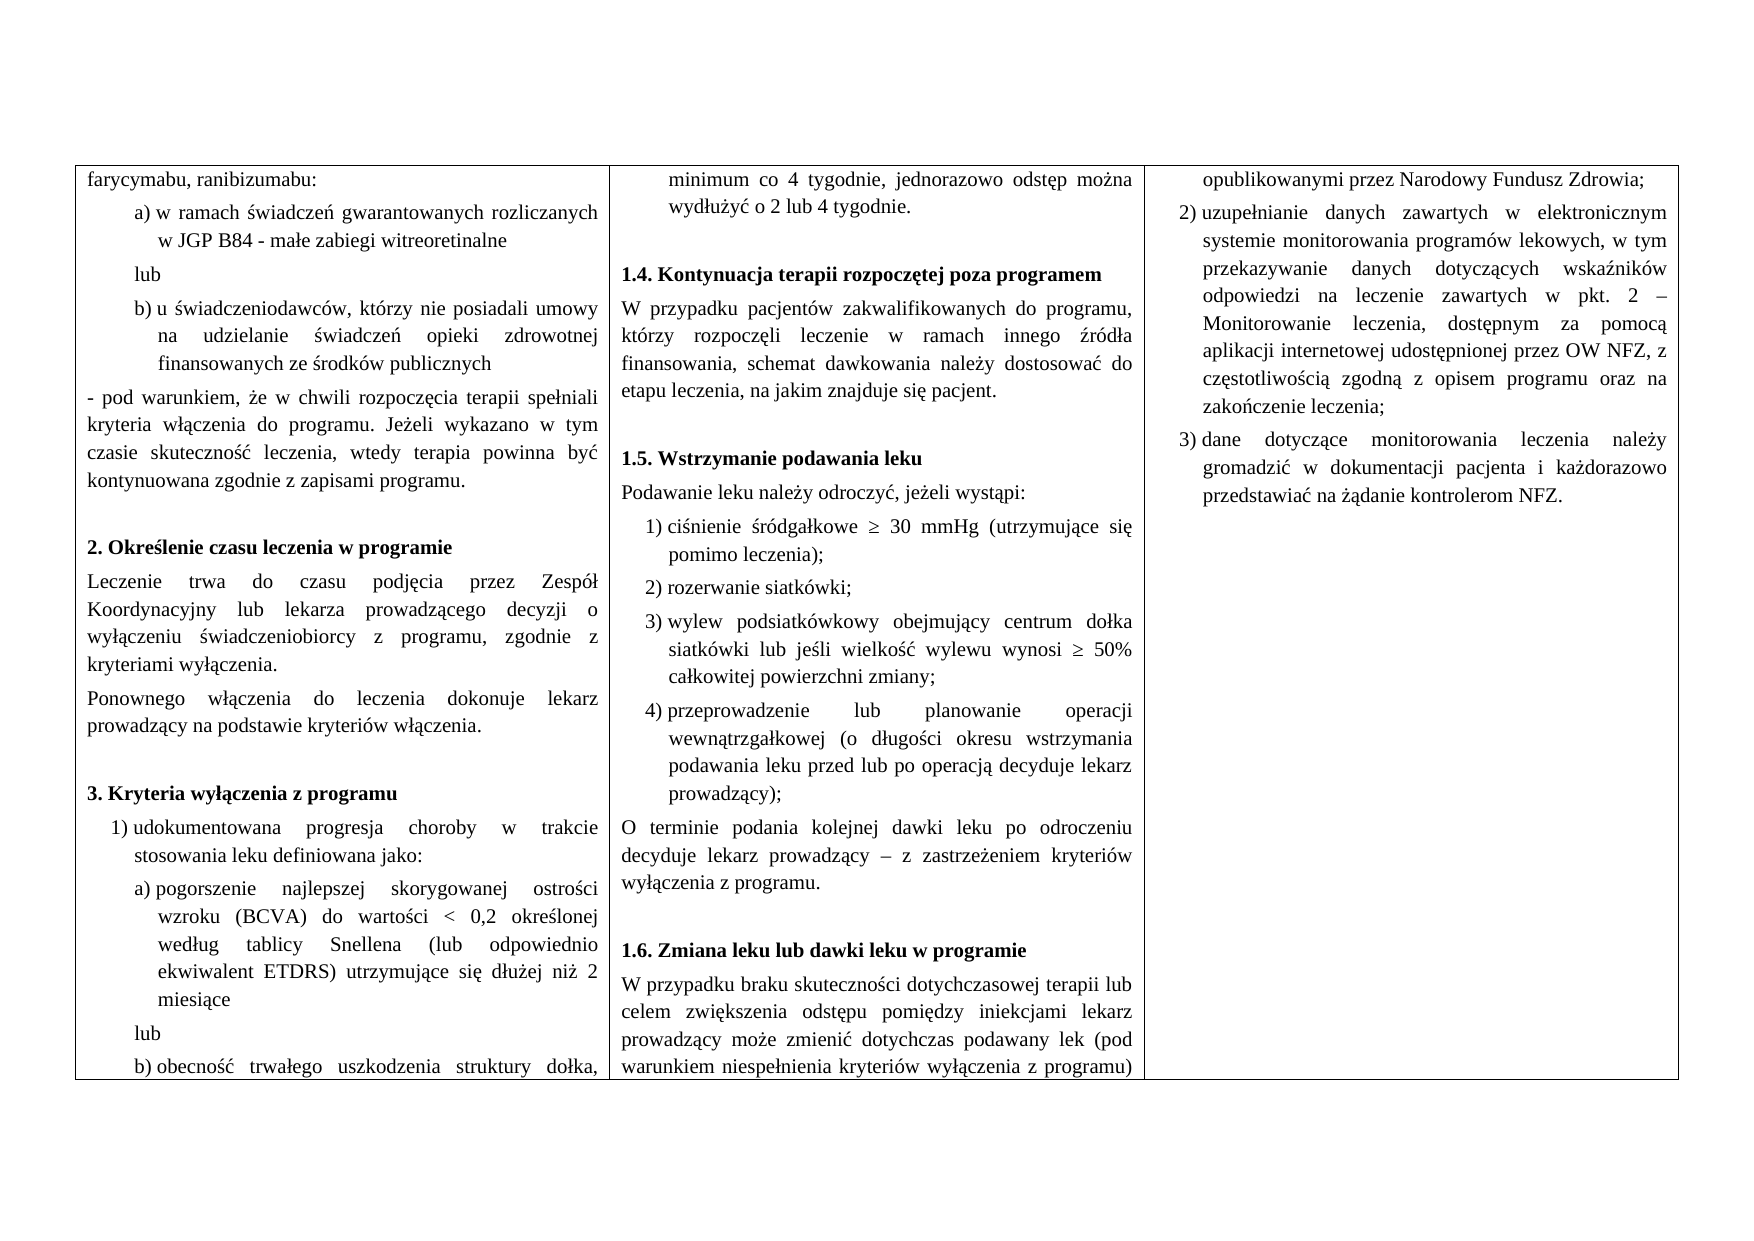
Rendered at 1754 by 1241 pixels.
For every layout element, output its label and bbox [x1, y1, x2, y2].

table_cell [610, 166, 1144, 1078]
table_cell [1145, 166, 1678, 1078]
table_cell [76, 166, 609, 1078]
